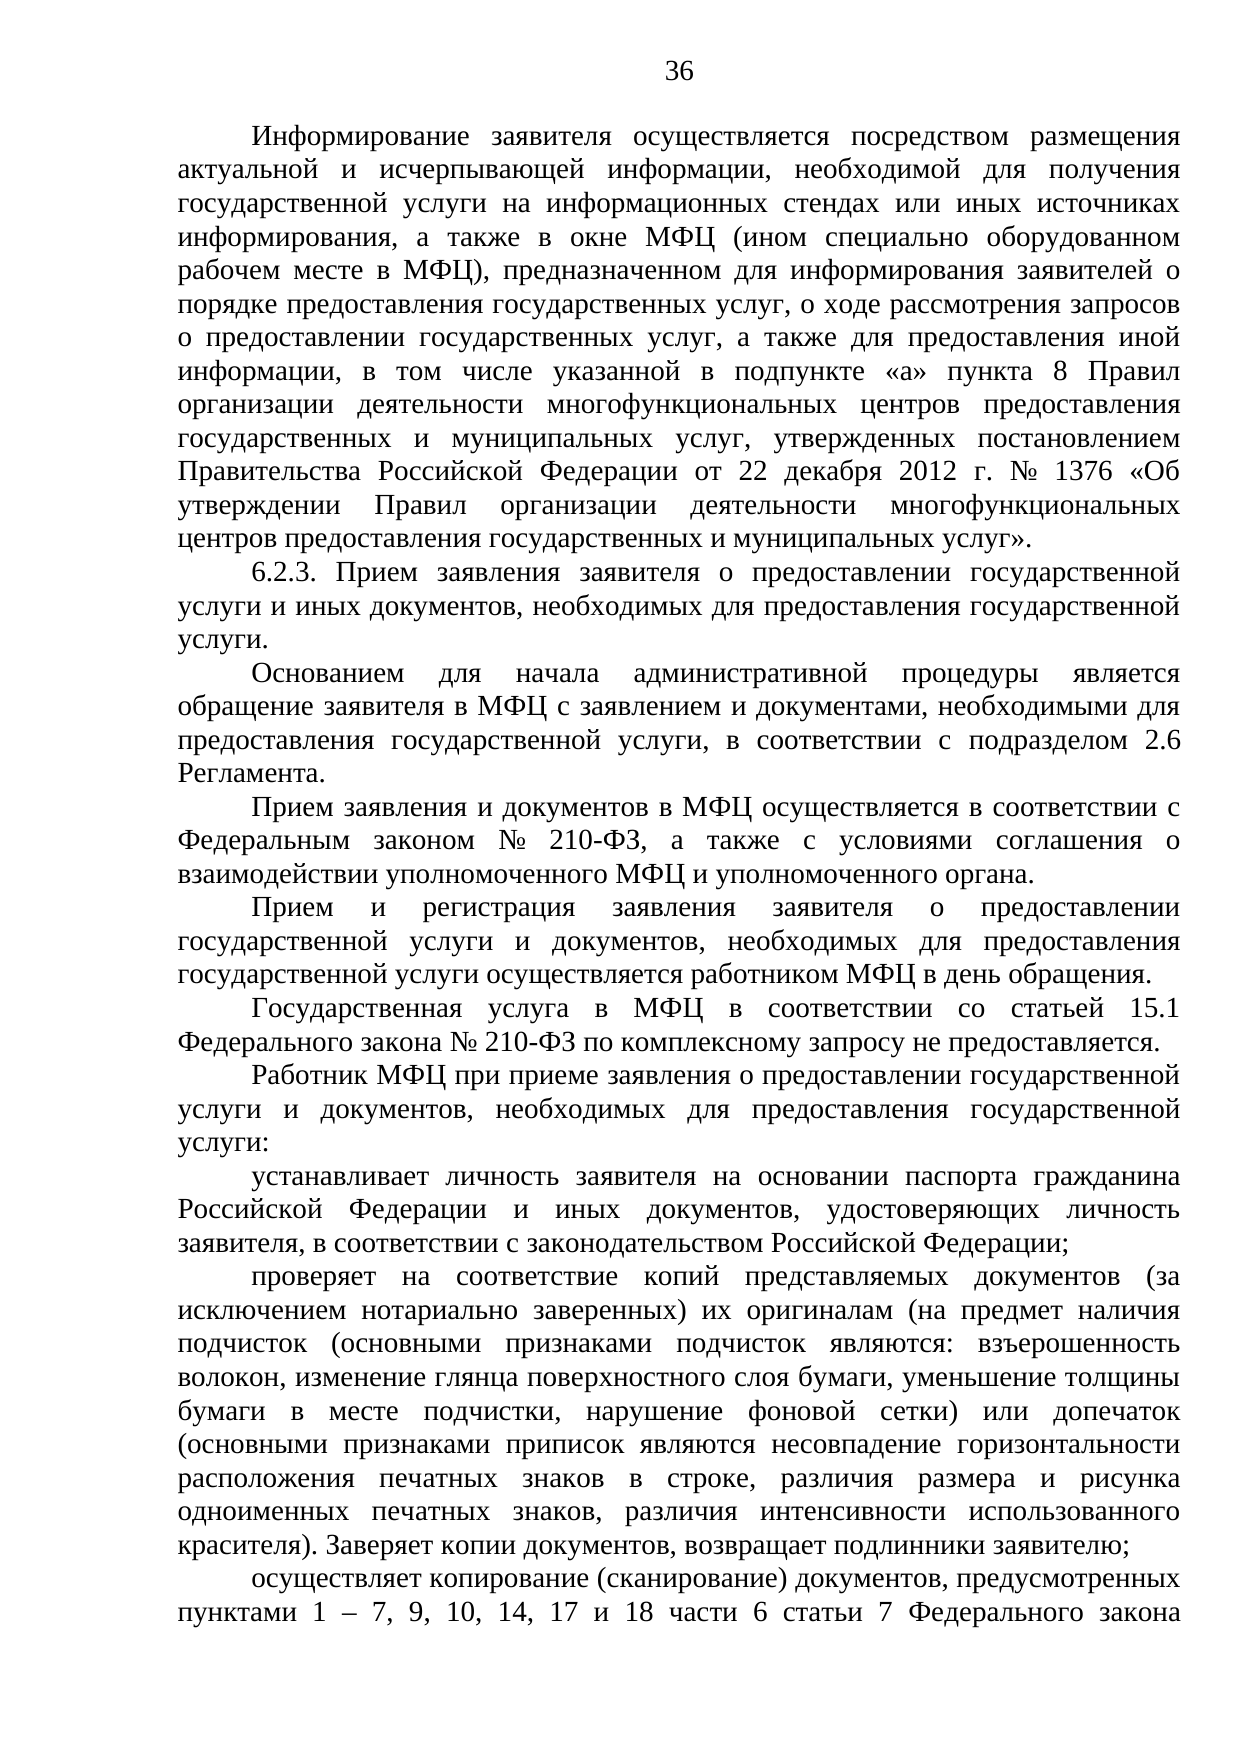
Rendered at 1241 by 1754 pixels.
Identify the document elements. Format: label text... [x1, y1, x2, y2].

text Государственная услуга в МФЦ в соответствии со статьей 15.1 Федерального закона № 210-ФЗ по комплексному запросу не предоставляется. [177, 990, 1181, 1057]
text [177, 1560, 1181, 1627]
text Основанием для начала административной процедуры является обращение заявителя в МФЦ с заявлением и документами, необходимыми для предоставления государственной услуги, в соответствии с подразделом 2.6 Регламента. [177, 655, 1181, 789]
text устанавливает личность заявителя на основании паспорта гражданина Российской Федерации и иных документов, удостоверяющих личность заявителя, в соответствии с законодательством Российской Федерации; [177, 1158, 1181, 1258]
text Работник МФЦ при приеме заявления о предоставлении государственной услуги и документов, необходимых для предоставления государственной услуги: [177, 1057, 1181, 1158]
text Прием и регистрация заявления заявителя о предоставлении государственной услуги и документов, необходимых для предоставления государственной услуги осуществляется работником МФЦ в день обращения. [177, 889, 1181, 990]
text проверяет на соответствие копий представляемых документов (за исключением нотариально заверенных) их оригиналам (на предмет наличия подчисток (основными признаками подчисток являются: взъерошенность волокон, изменение глянца поверхностного слоя бумаги, уменьшение толщины бумаги в месте подчистки, нарушение фоновой сетки) или допечаток (основными признаками приписок являются несовпадение горизонтальности расположения печатных знаков в строке, различия размера и рисунка одноименных печатных знаков, различия интенсивности использованного красителя). Заверяет копии документов, возвращает подлинники заявителю; [177, 1258, 1181, 1560]
text Прием заявления и документов в МФЦ осуществляется в соответствии с Федеральным законом № 210-ФЗ, а также с условиями соглашения о взаимодействии уполномоченного МФЦ и уполномоченного органа. [177, 789, 1181, 889]
text 6.2.3. Прием заявления заявителя о предоставлении государственной услуги и иных документов, необходимых для предоставления государственной услуги. [177, 554, 1181, 655]
text Информирование заявителя осуществляется посредством размещения актуальной и исчерпывающей информации, необходимой для получения государственной услуги на информационных стендах или иных источниках информирования, а также в окне МФЦ (ином специально оборудованном рабочем месте в МФЦ), предназначенном для информирования заявителей о порядке предоставления государственных услуг, о ходе рассмотрения запросов о предоставлении государственных услуг, а также для предоставления иной информации, в том числе указанной в подпункте «а» пункта 8 Правил организации деятельности многофункциональных центров предоставления государственных и муниципальных услуг, утвержденных постановлением Правительства Российской Федерации от 22 декабря 2012 г. № 1376 «Об утверждении Правил организации деятельности многофункциональных центров предоставления государственных и муниципальных услуг». [177, 118, 1181, 554]
